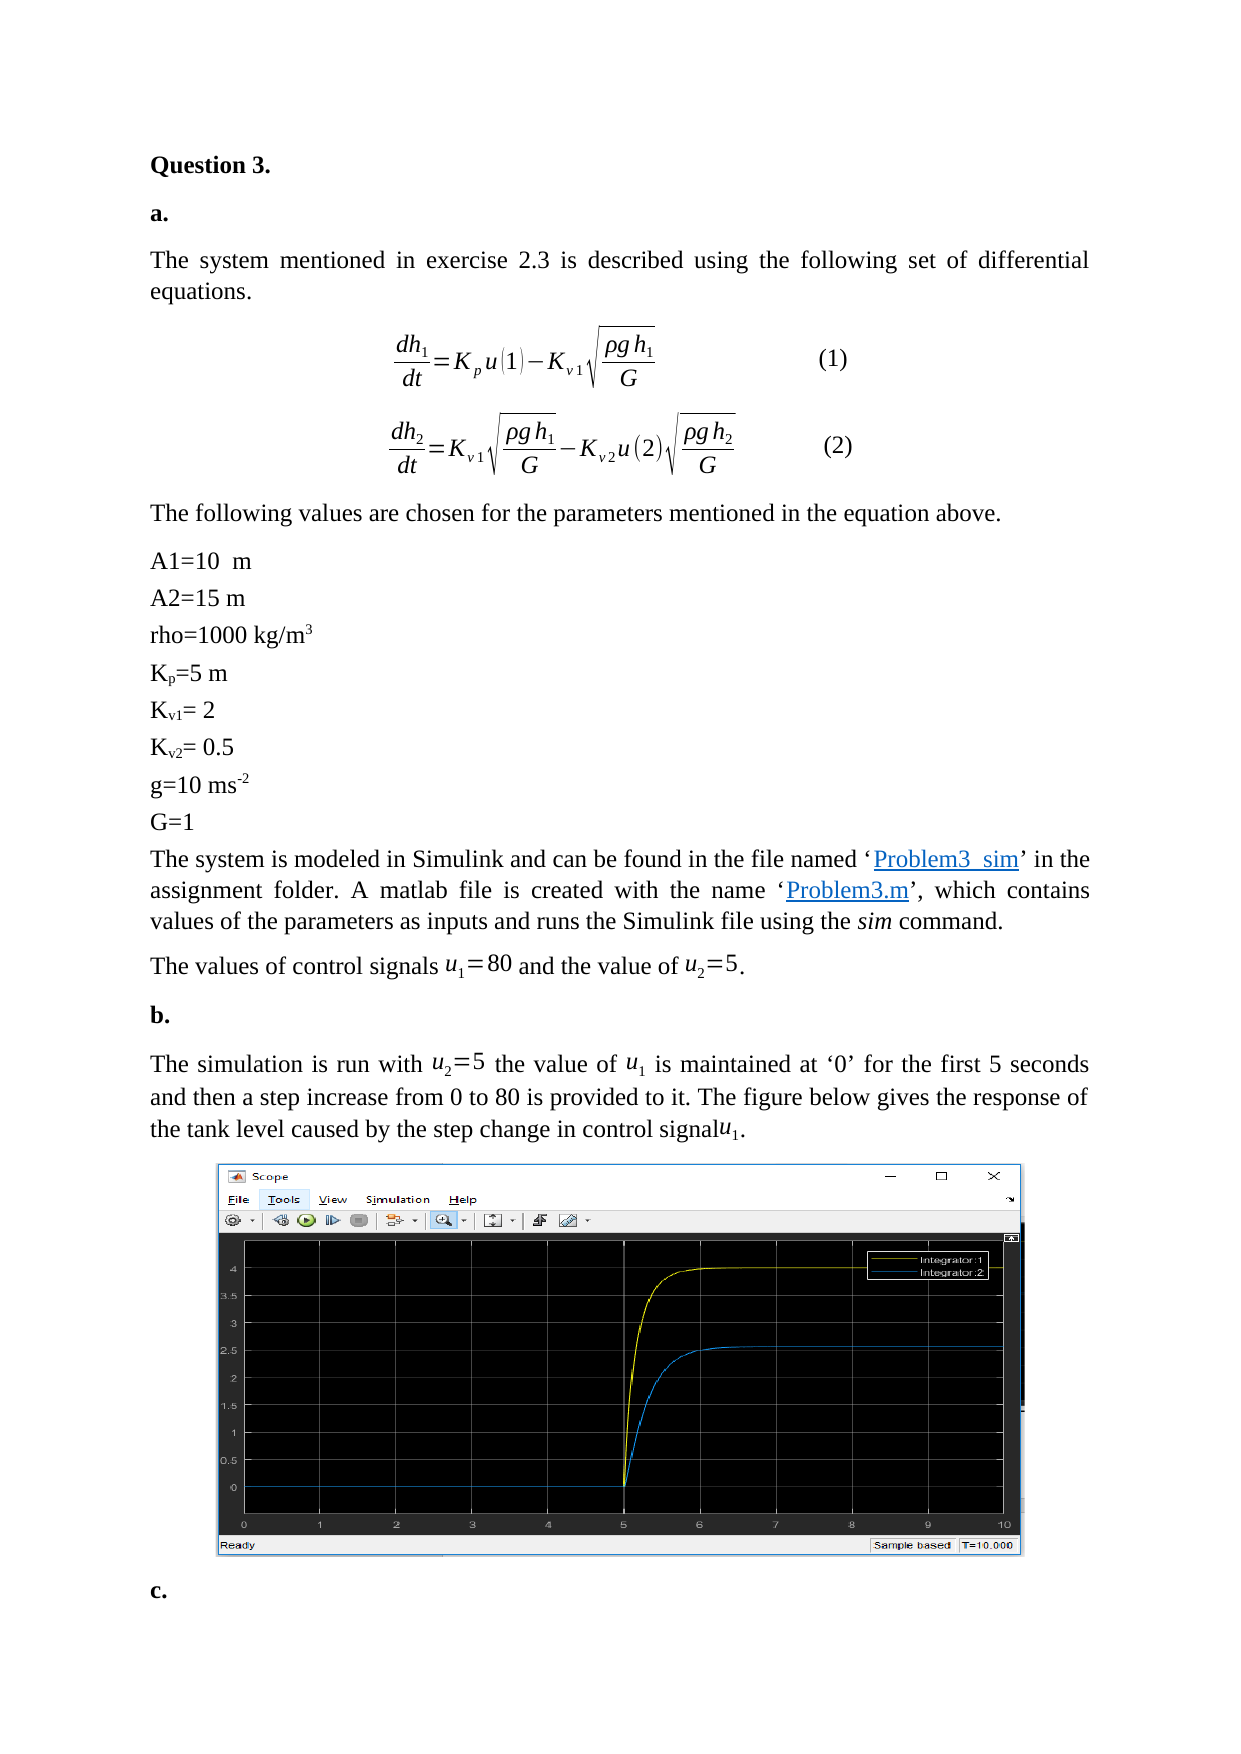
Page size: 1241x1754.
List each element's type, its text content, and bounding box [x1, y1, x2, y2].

text a. [150, 198, 1090, 226]
text Kp=5 m [150, 658, 1090, 687]
text Kv1= 2 [150, 695, 1090, 724]
text A1=10 m [150, 546, 1090, 575]
text The values of control signals and the value of . [150, 950, 1090, 981]
picture [215, 1163, 1025, 1557]
text The system is modeled in Simulink and can be found in the file named ‘Problem3_sim’ in the assignment folder. A matlab file is created with the name ‘Problem3.m’, which contains values of the parameters as inputs and runs the Simulink file using the sim command. [150, 844, 1090, 935]
text rho=1000 kg/m3 [150, 621, 1090, 649]
text Kv2= 0.5 [150, 732, 1090, 761]
text g=10 ms-2 [150, 770, 1090, 798]
text b. [150, 1000, 1090, 1029]
text The following values are chosen for the parameters mentioned in the equation above. [150, 498, 1090, 527]
text Question 3. [150, 150, 1090, 179]
text (1) [150, 324, 1090, 392]
text The simulation is run with the value of is maintained at ‘0’ for the first 5 seconds and then a step increase from 0 to 80 is provided to it. The figure below gives the response of the tank level caused by the step change in control signal. [150, 1048, 1090, 1144]
text G=1 [150, 807, 1090, 836]
text (2) [150, 411, 1090, 479]
text The system mentioned in exercise 2.3 is described using the following set of differential equations. [150, 245, 1090, 305]
text A2=15 m [150, 583, 1090, 612]
